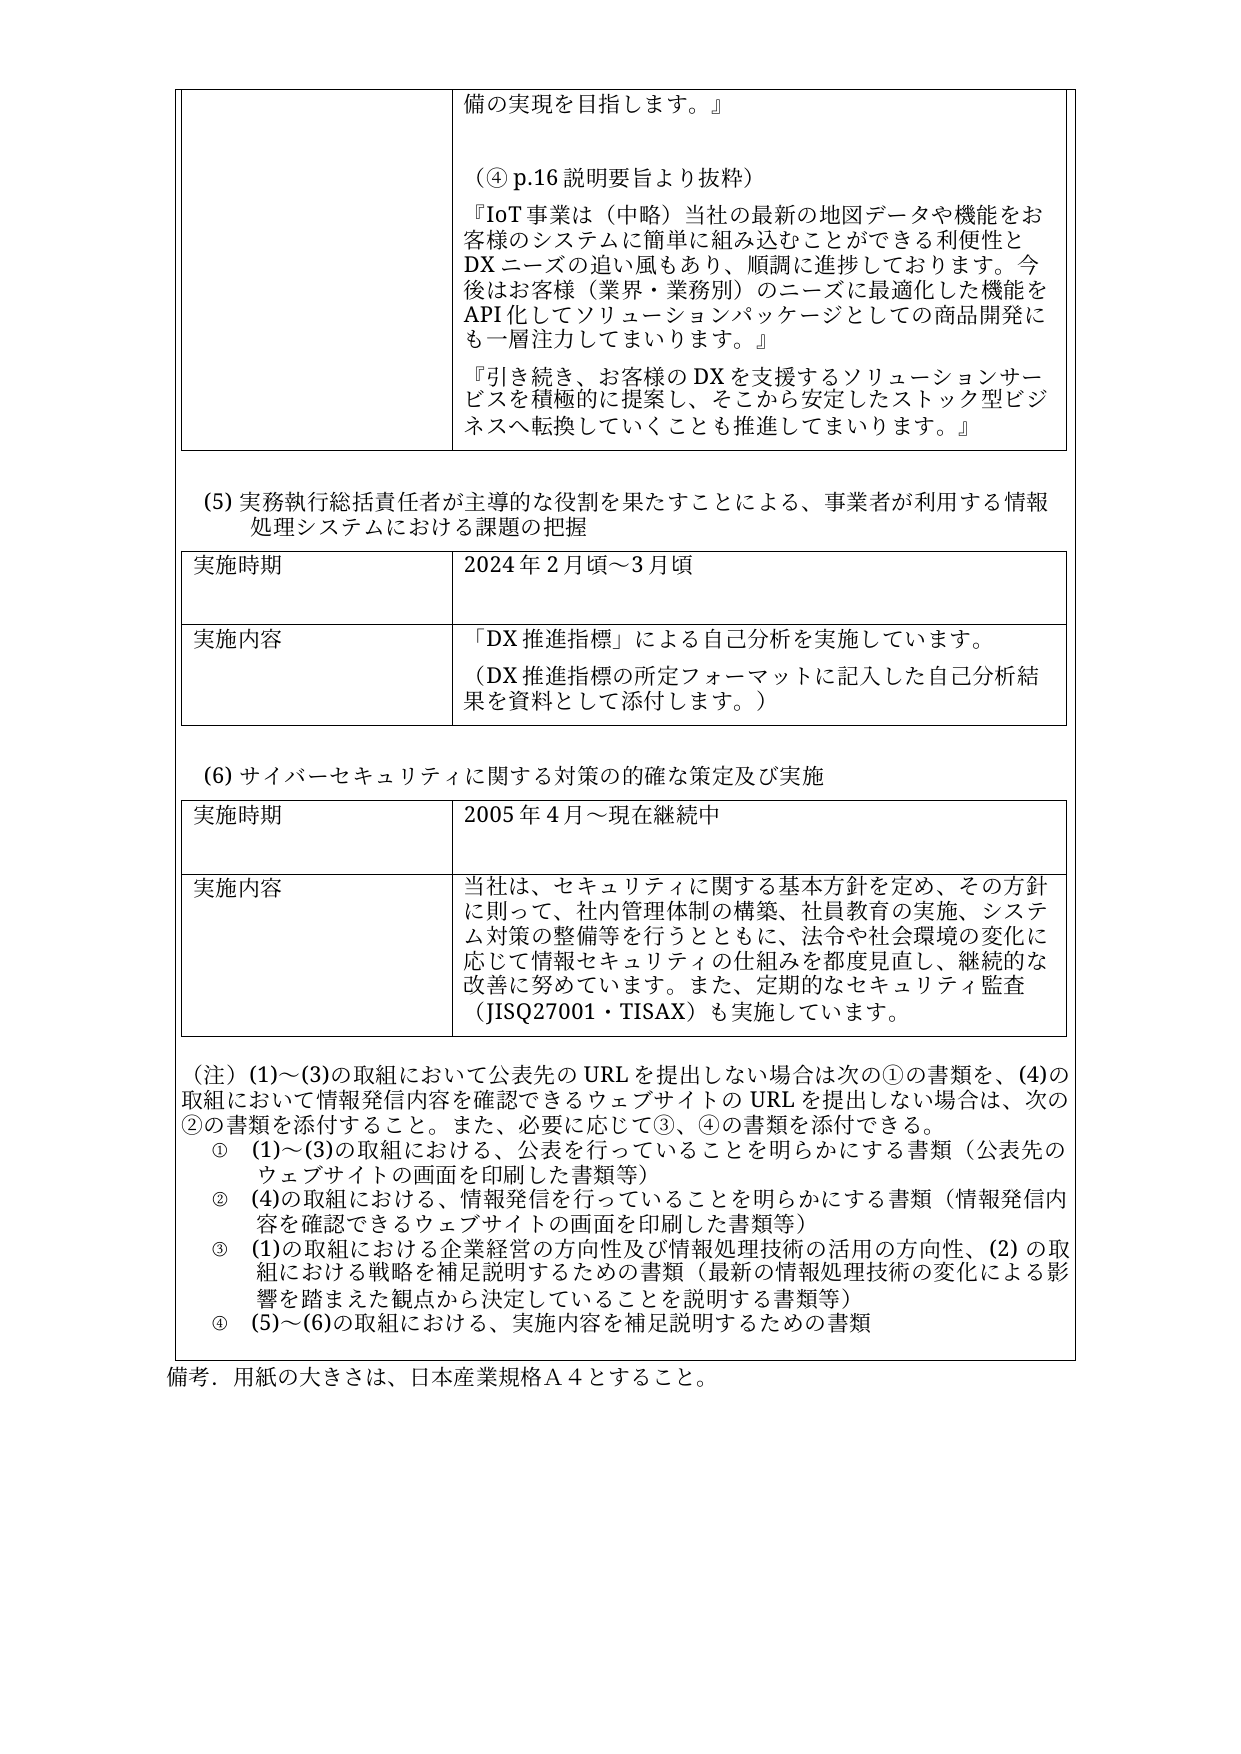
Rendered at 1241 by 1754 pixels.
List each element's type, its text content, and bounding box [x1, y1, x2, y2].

text 備考．用紙の大きさは、日本産業規格Ａ４とすること。 [167, 1361, 1070, 1392]
